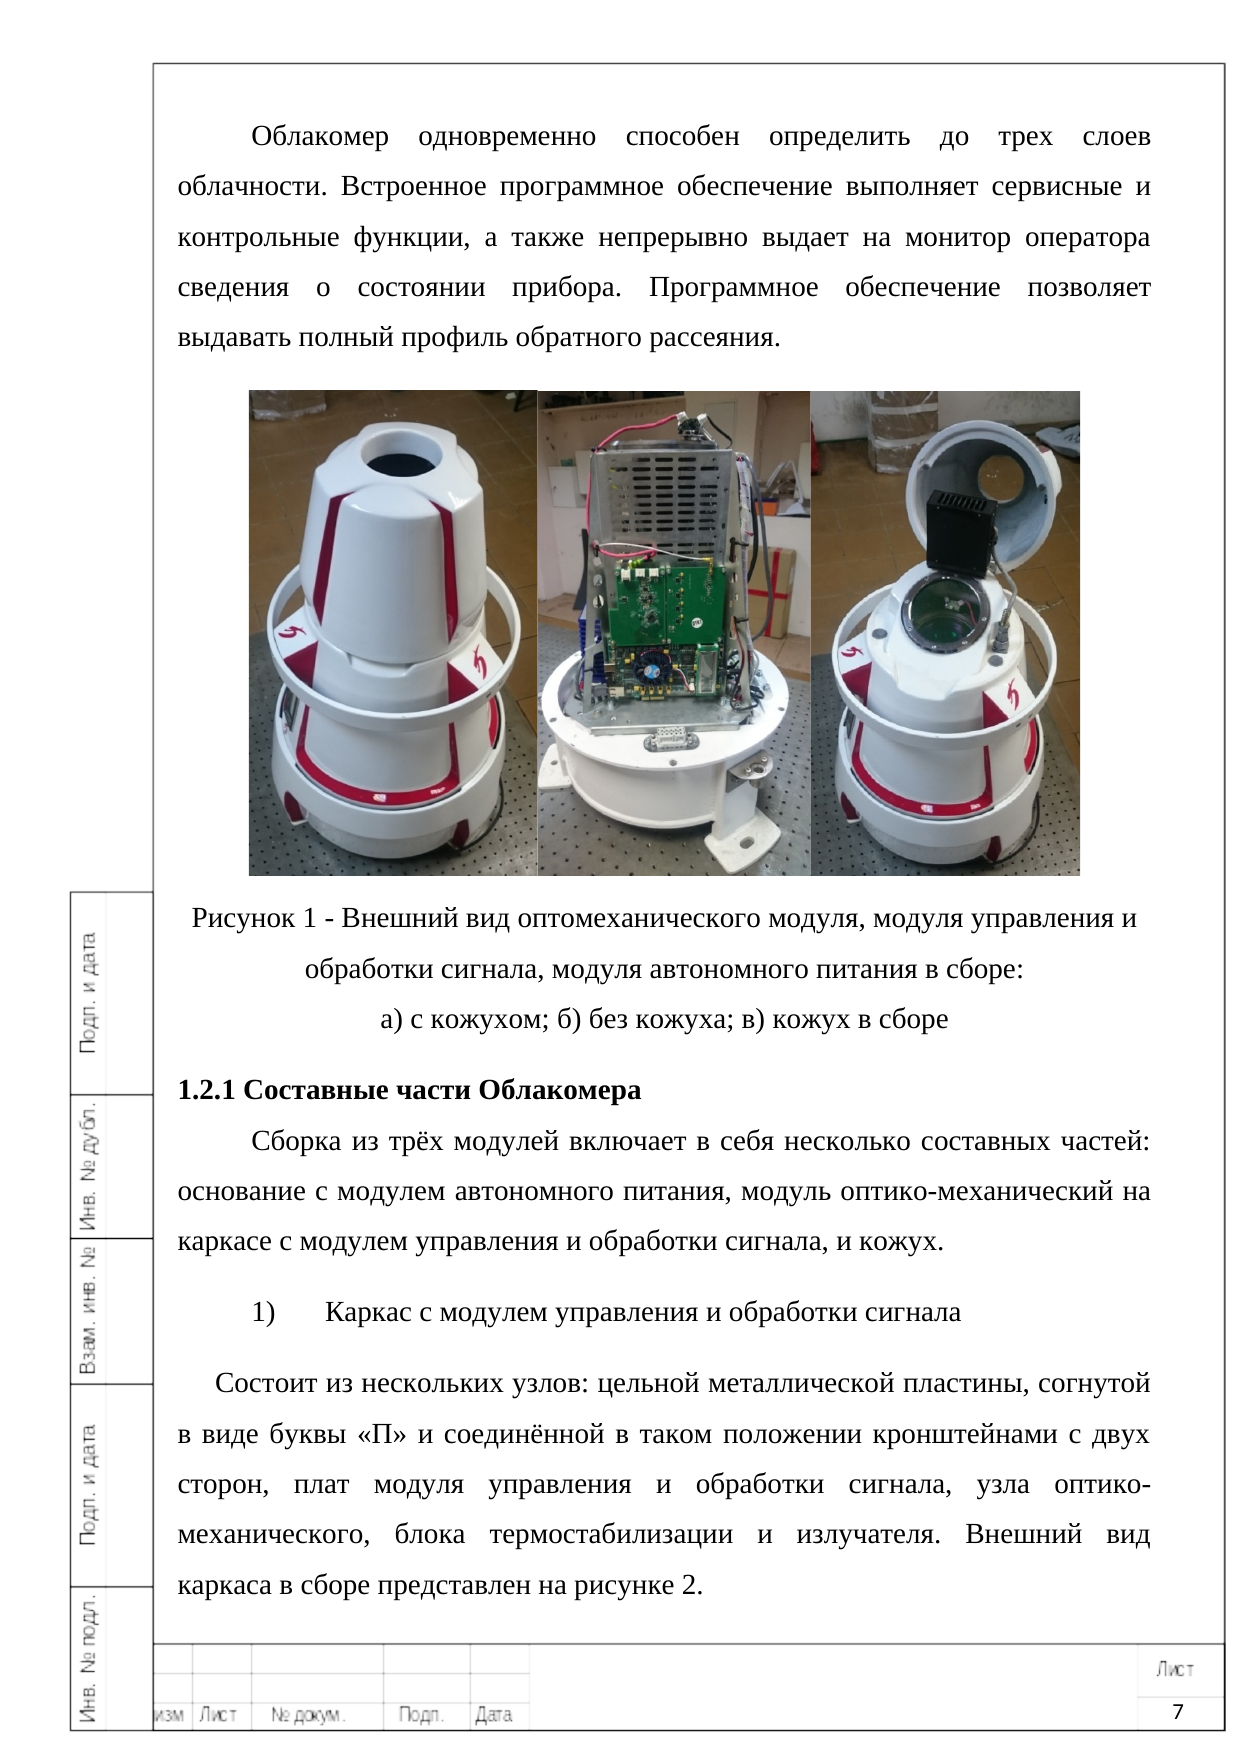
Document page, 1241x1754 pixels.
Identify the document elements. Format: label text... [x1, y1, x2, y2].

subtitle 1.2.1 Составные части Облакомера [177, 1072, 1152, 1106]
text Рисунок 1 - Внешний вид оптомеханического модуля, модуля управления и обработки сигнала, модуля автономного питания в сборе: [177, 901, 1152, 984]
text а) с кожухом; б) без кожуха; в) кожух в сборе [177, 1001, 1152, 1035]
text Состоит из нескольких узлов: цельной металлической пластины, согнутой в виде буквы «П» и соединённой в таком положении кронштейнами с двух сторон, плат модуля управления и обработки сигнала, узла оптико-механического, блока термостабилизации и излучателя. Внешний вид каркаса в сборе представлен на рисунке 2. [177, 1366, 1152, 1600]
text Облакомер одновременно способен определить до трех слоев облачности. Встроенное программное обеспечение выполняет сервисные и контрольные функции, а также непрерывно выдает на монитор оператора сведения о состоянии прибора. Программное обеспечение позволяет выдавать полный профиль обратного рассеяния. [177, 118, 1152, 353]
text Сборка из трёх модулей включает в себя несколько составных частей: основание с модулем автономного питания, модуль оптико-механический на каркасе с модулем управления и обработки сигнала, и кожух. [177, 1123, 1152, 1257]
list Каркас с модулем управления и обработки сигнала [177, 1294, 1152, 1328]
picture [248, 390, 1081, 876]
